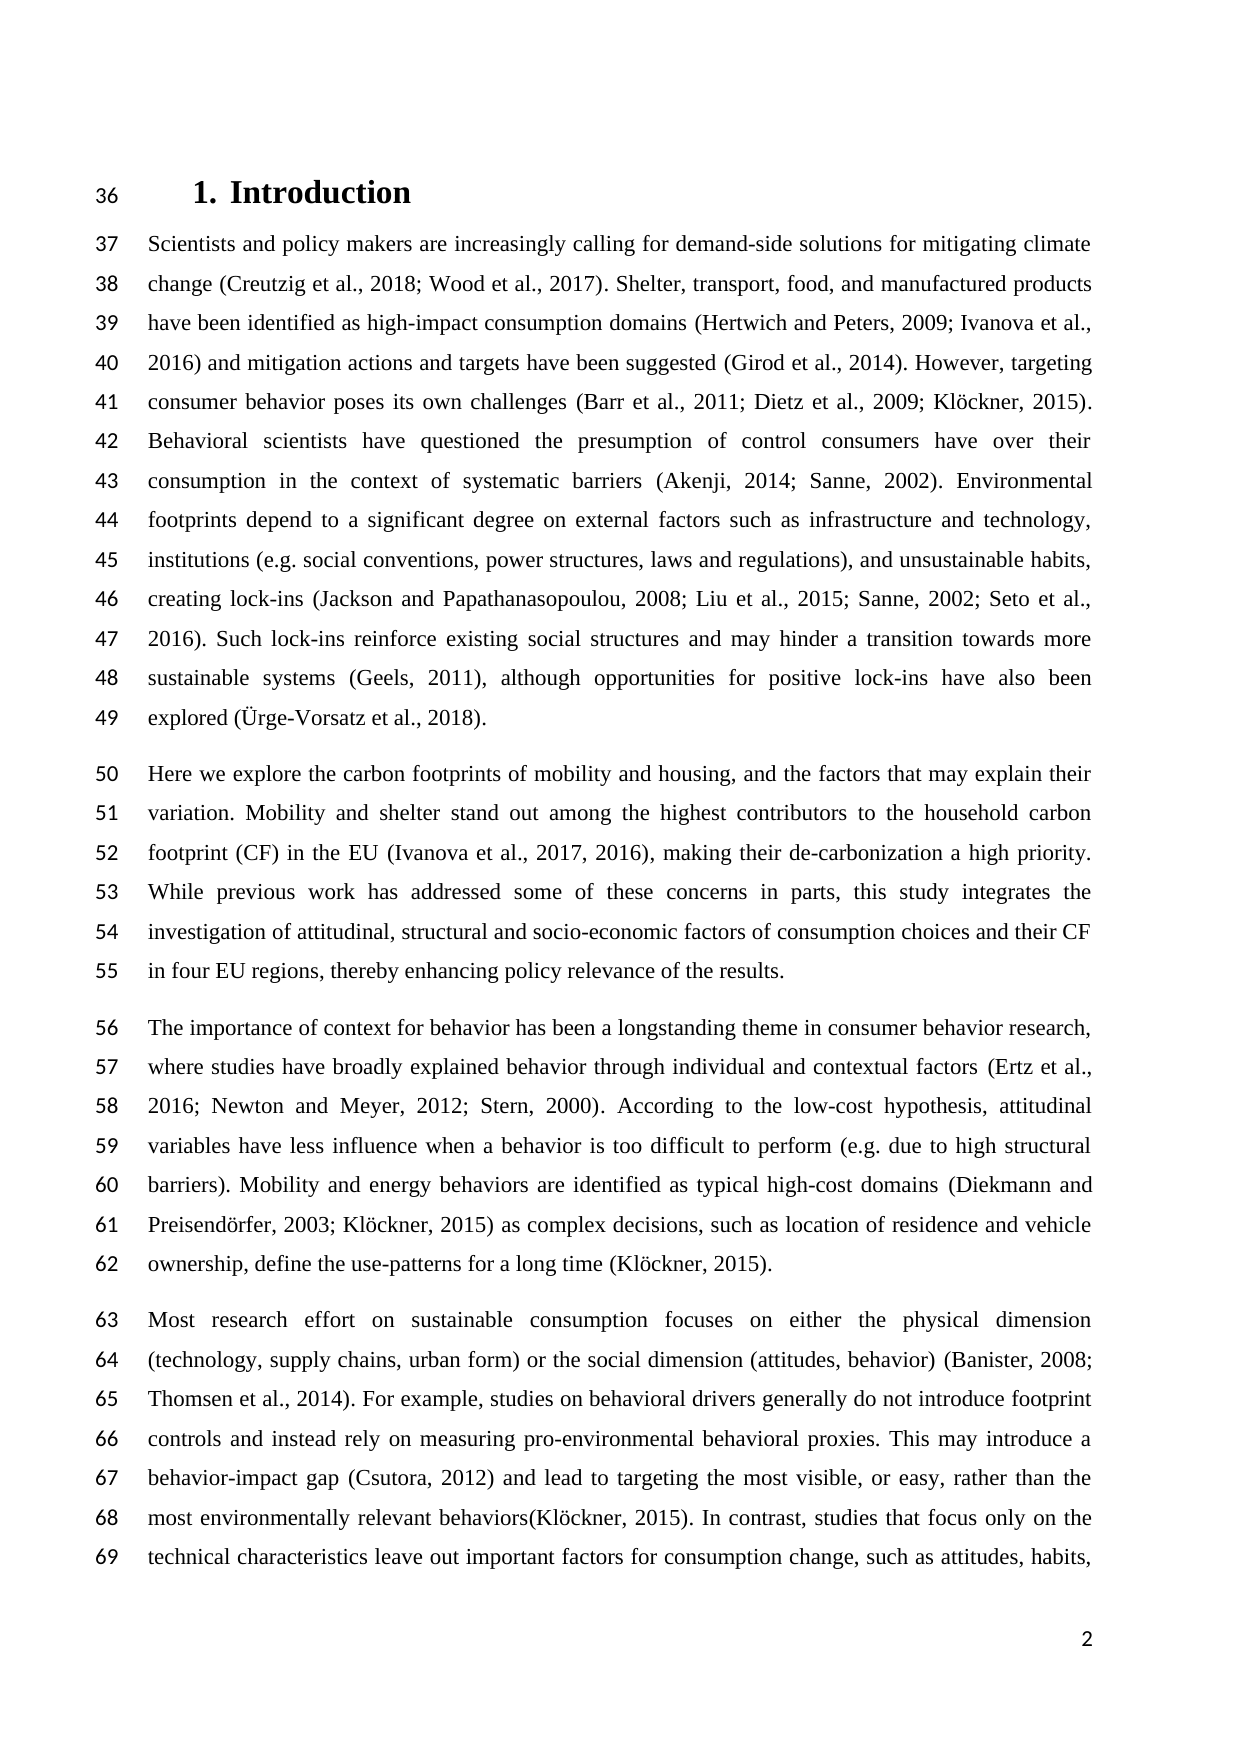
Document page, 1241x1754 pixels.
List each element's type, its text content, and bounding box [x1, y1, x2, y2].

text The importance of context for behavior has been a longstanding theme in consumer behavior research, where studies have broadly explained behavior through individual and contextual factors (Ertz et al., 2016; Newton and Meyer, 2012; Stern, 2000). According to the low-cost hypothesis, attitudinal variables have less influence when a behavior is too difficult to perform (e.g. due to high structural barriers). Mobility and energy behaviors are identified as typical high-cost domains (Diekmann and Preisendörfer, 2003; Klöckner, 2015) as complex decisions, such as location of residence and vehicle ownership, define the use-patterns for a long time (Klöckner, 2015). [148, 1013, 1093, 1277]
text Scientists and policy makers are increasingly calling for demand-side solutions for mitigating climate change (Creutzig et al., 2018; Wood et al., 2017). Shelter, transport, food, and manufactured products have been identified as high-impact consumption domains (Hertwich and Peters, 2009; Ivanova et al., 2016) and mitigation actions and targets have been suggested (Girod et al., 2014). However, targeting consumer behavior poses its own challenges (Barr et al., 2011; Dietz et al., 2009; Klöckner, 2015). Behavioral scientists have questioned the presumption of control consumers have over their consumption in the context of systematic barriers (Akenji, 2014; Sanne, 2002). Environmental footprints depend to a significant degree on external factors such as infrastructure and technology, institutions (e.g. social conventions, power structures, laws and regulations), and unsustainable habits, creating lock-ins (Jackson and Papathanasopoulou, 2008; Liu et al., 2015; Sanne, 2002; Seto et al., 2016). Such lock-ins reinforce existing social structures and may hinder a transition towards more sustainable systems (Geels, 2011), although opportunities for positive lock-ins have also been explored (Ürge-Vorsatz et al., 2018). [148, 230, 1093, 730]
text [148, 1307, 1093, 1570]
text Here we explore the carbon footprints of mobility and housing, and the factors that may explain their variation. Mobility and shelter stand out among the highest contributors to the household carbon footprint (CF) in the EU (Ivanova et al., 2017, 2016), making their de-carbonization a high priority. While previous work has addressed some of these concerns in parts, this study integrates the investigation of attitudinal, structural and socio-economic factors of consumption choices and their CF in four EU regions, thereby enhancing policy relevance of the results. [148, 760, 1093, 984]
subtitle Introduction [192, 173, 1093, 211]
